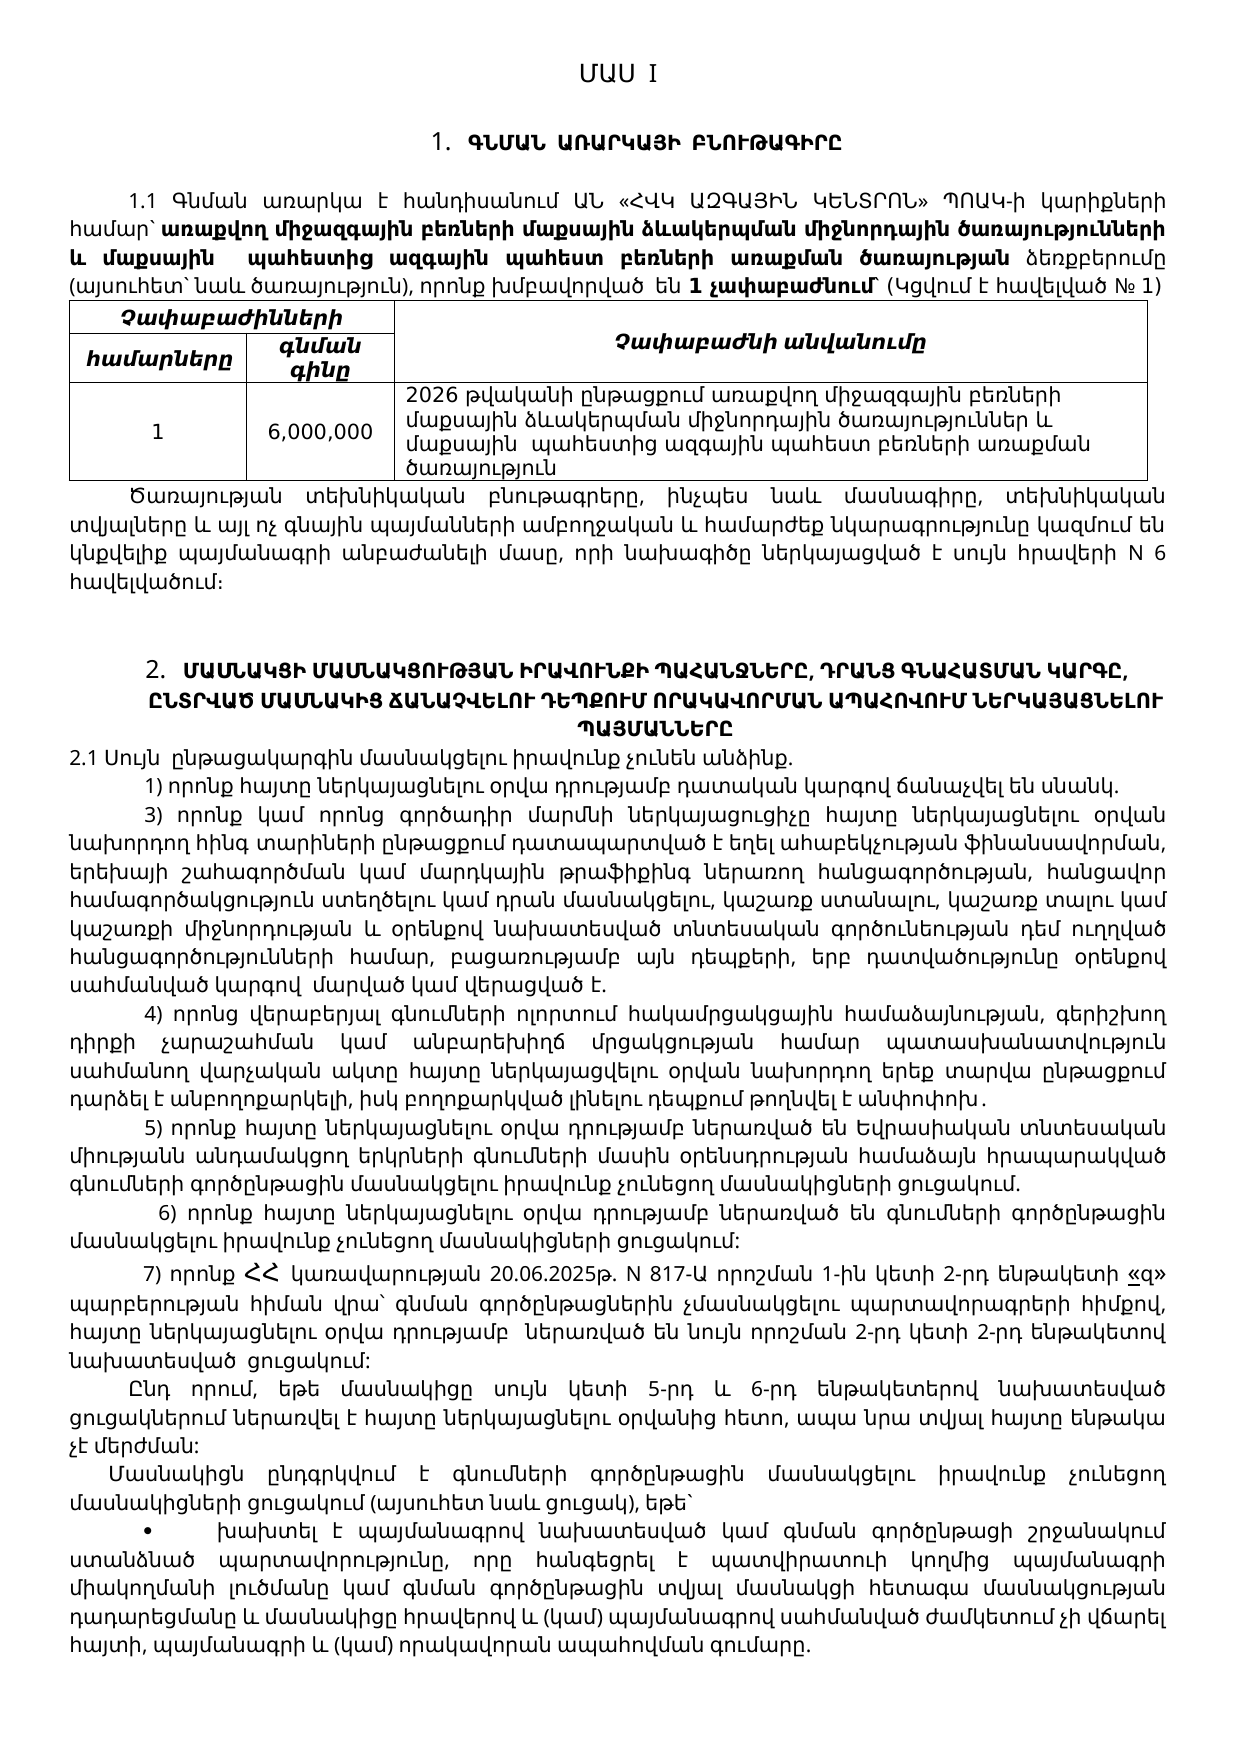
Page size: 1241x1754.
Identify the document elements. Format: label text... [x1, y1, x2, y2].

text Ծառայության տեխնիկական բնութագրերը, ինչպես նաև մասնագիրը, տեխնիկական տվյալները և այլ ոչ գնային պայմանների ամբողջական և համարժեք նկարագրությունը կազմում են կնքվելիք պայմանագրի անբաժանելի մասը, որի նախագիծը ներկայացված է սույն հրավերի N 6 հավելվածում։ [69, 481, 1167, 595]
text ՄԱՍ I [69, 56, 1167, 89]
subtitle 1.1 Գնման առարկա է հանդիսանում ԱՆ «ՀՎԿ ԱԶԳԱՅԻՆ ԿԵՆՏՐՈՆ» ՊՈԱԿ-ի կարիքների համար` առաքվող միջազգային բեռների մաքսային ձևակերպման միջնորդային ծառայությունների և մաքսային պահեստից ազգային պահեստ բեռների առաքման ծառայության ձեռքբերումը (այսուհետ` նաև ծառայություն), որոնք խմբավորված են 1 չափաբաժնում` (Կցվում է հավելված № 1) [69, 186, 1167, 300]
table_cell 1 [70, 383, 246, 480]
table_cell 2026 թվականի ընթացքում առաքվող միջազգային բեռների մաքսային ձևակերպման միջնորդային ծառայություններ և մաքսային պահեստից ազգային պահեստ բեռների առաքման ծառայություն [395, 383, 1147, 480]
text Ընդ որում, եթե մասնակիցը սույն կետի 5-րդ և 6-րդ ենթակետերով նախատեսված ցուցակներում ներառվել է հայտը ներկայացնելու օրվանից հետո, ապա նրա տվյալ հայտը ենթակա չէ մերժման: [69, 1374, 1167, 1459]
text 5) որոնք հայտը ներկայացնելու օրվա դրությամբ ներառված են Եվրասիական տնտեսական միությանն անդամակցող երկրների գնումների մասին օրենսդրության համաձայն հրապարակված գնումների գործընթացին մասնակցելու իրավունք չունեցող մասնակիցների ցուցակում. [69, 1113, 1167, 1198]
text 6) որոնք հայտը ներկայացնելու օրվա դրությամբ ներառված են գնումների գործընթացին մասնակցելու իրավունք չունեցող մասնակիցների ցուցակում: [69, 1198, 1167, 1255]
text 7) որոնք ՀՀ կառավարության 20.06.2025թ. N 817-Ա որոշման 1-ին կետի 2-րդ ենթակետի «զ» պարբերության հիման վրա՝ գնման գործընթացներին չմասնակցելու պարտավորագրերի հիմքով, հայտը ներկայացնելու օրվա դրությամբ ներառված են նույն որոշման 2-րդ կետի 2-րդ ենթակետով նախատեսված ցուցակում: [69, 1255, 1167, 1374]
table_cell համարները [70, 334, 246, 382]
text 1) որոնք հայտը ներկայացնելու օրվա դրությամբ դատական կարգով ճանաչվել են սնանկ. [69, 771, 1167, 800]
list ԳՆՄԱՆ ԱՌԱՐԿԱՅԻ ԲՆՈՒԹԱԳԻՐԸ [107, 124, 1167, 158]
text 3) որոնք կամ որոնց գործադիր մարմնի ներկայացուցիչը հայտը ներկայացնելու օրվան նախորդող հինգ տարիների ընթացքում դատապարտված է եղել ահաբեկչության ֆինանսավորման, երեխայի շահագործման կամ մարդկային թրաֆիքինգ ներառող հանցագործության, հանցավոր համագործակցություն ստեղծելու կամ դրան մասնակցելու, կաշառք ստանալու, կաշառք տալու կամ կաշառքի միջնորդության և օրենքով նախատեսված տնտեսական գործունեության դեմ ուղղված հանցագործությունների համար, բացառությամբ այն դեպքերի, երբ դատվածությունը օրենքով սահմանված կարգով մարված կամ վերացված է. [69, 800, 1167, 999]
text Մասնակիցն ընդգրկվում է գնումների գործընթացին մասնակցելու իրավունք չունեցող մասնակիցների ցուցակում (այսուհետ նաև ցուցակ), եթե` [69, 1459, 1167, 1516]
list խախտել է պայմանագրով նախատեսված կամ գնման գործընթացի շրջանակում ստանձնած պարտավորությունը, որը հանգեցրել է պատվիրատուի կողմից պայմանագրի միակողմանի լուծմանը կամ գնման գործընթացին տվյալ մասնակցի հետագա մասնակցության դադարեցմանը և մասնակիցը հրավերով և (կամ) պայմանագրով սահմանված ժամկետում չի վճարել հայտի, պայմանագրի և (կամ) որակավորան ապահովման գումարը. [69, 1516, 1167, 1659]
list ՄԱՍՆԱԿՑԻ ՄԱՍՆԱԿՑՈՒԹՅԱՆ ԻՐԱՎՈՒՆՔԻ ՊԱՀԱՆՋՆԵՐԸ, ԴՐԱՆՑ ԳՆԱՀԱՏՄԱՆ ԿԱՐԳԸ, ԸՆՏՐՎԱԾ ՄԱՍՆԱԿԻՑ ՃԱՆԱՉՎԵԼՈՒ ԴԵՊՔՈՒՄ ՈՐԱԿԱՎՈՐՄԱՆ ԱՊԱՀՈՎՈՒՄ ՆԵՐԿԱՅԱՑՆԵԼՈՒ ՊԱՅՄԱՆՆԵՐԸ [107, 652, 1167, 743]
text 2.1 Սույն ընթացակարգին մասնակցելու իրավունք չունեն անձինք. [69, 743, 1167, 771]
table_header Չափաբաժնի անվանումը [395, 301, 1147, 382]
table_cell 6,000,000 [247, 383, 394, 480]
table_cell գնման գինը [247, 334, 394, 382]
table_header Չափաբաժինների [70, 301, 394, 333]
text 4) որոնց վերաբերյալ գնումների ոլորտում հակամրցակցային համաձայնության, գերիշխող դիրքի չարաշահման կամ անբարեխիղճ մրցակցության համար պատասխանատվություն սահմանող վարչական ակտը հայտը ներկայացվելու օրվան նախորդող երեք տարվա ընթացքում դարձել է անբողոքարկելի, իսկ բողոքարկված լինելու դեպքում թողնվել է անփոփոխ․ [69, 999, 1167, 1113]
